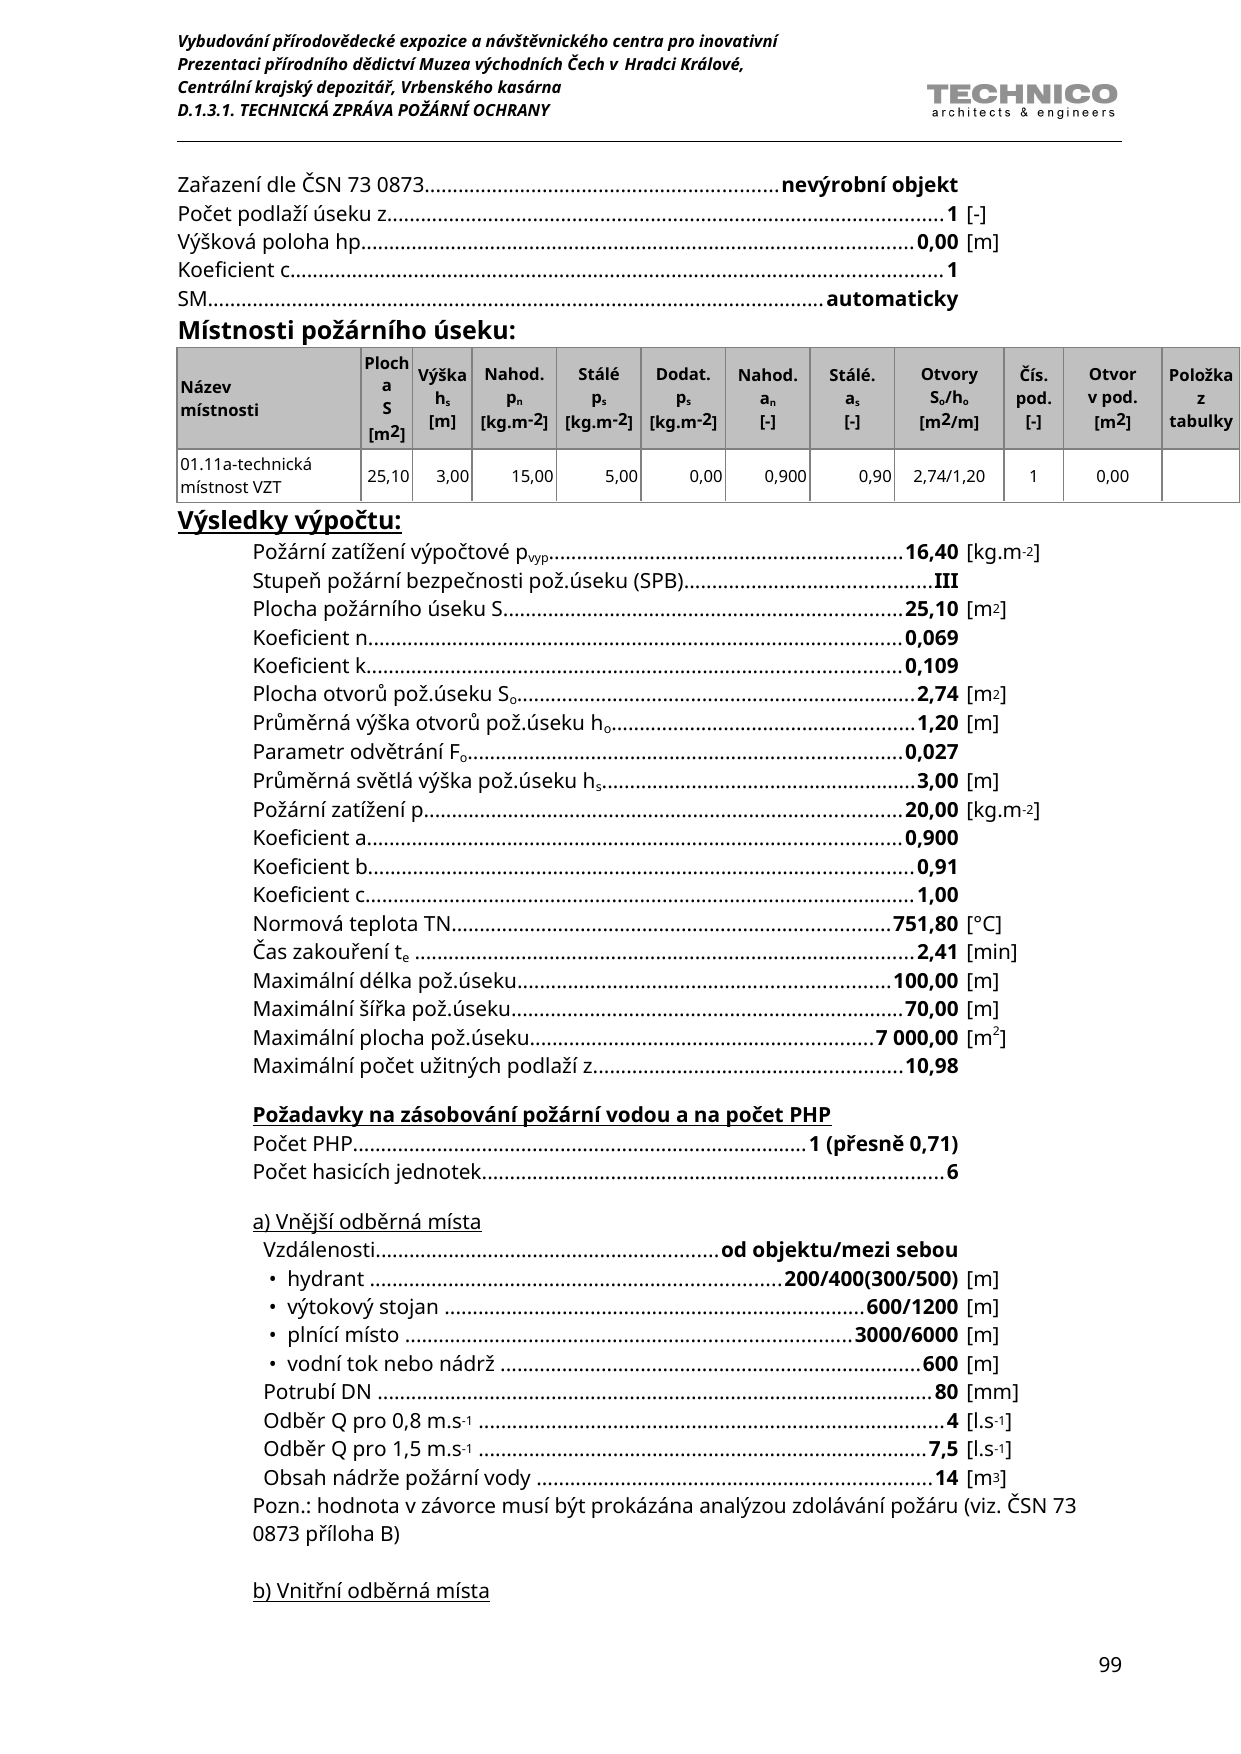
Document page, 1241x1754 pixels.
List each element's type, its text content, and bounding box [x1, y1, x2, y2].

text Požární zatížení p 20,00 [kg.m-2] [252, 795, 1122, 823]
text Průměrná světlá výška pož.úseku hs 3,00 [m] [252, 766, 1122, 795]
text • plnící místo 3000/6000 [m] [252, 1321, 1122, 1349]
text Pozn.: hodnota v závorce musí být prokázána analýzou zdolávání požáru (viz. ČSN 73 0873 příloha B) [252, 1491, 1122, 1548]
text Plocha požárního úseku S 25,10 [m2] [252, 594, 1122, 623]
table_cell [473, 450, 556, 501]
text Maximální plocha pož.úseku 7 000,00 [m2] [252, 1023, 1122, 1051]
text Výsledky výpočtu: [177, 503, 1122, 537]
text Vzdálenosti od objektu/mezi sebou [252, 1235, 1122, 1264]
text Výšková poloha hp 0,00 [m] [177, 227, 1122, 256]
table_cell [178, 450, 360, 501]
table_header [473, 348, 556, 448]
text Místnosti požárního úseku: [177, 312, 1122, 347]
text Koeficient k 0,109 [252, 651, 1122, 679]
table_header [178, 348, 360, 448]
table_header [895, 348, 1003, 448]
text Stupeň požární bezpečnosti pož.úseku (SPB) III [252, 566, 1122, 594]
text Průměrná výška otvorů pož.úseku ho 1,20 [m] [252, 708, 1122, 737]
picture [922, 78, 1124, 124]
text Koeficient b 0,91 [252, 852, 1122, 880]
text Koeficient c 1,00 [252, 880, 1122, 909]
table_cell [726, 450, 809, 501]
text SM automaticky [177, 284, 1122, 312]
text Maximální počet užitných podlaží z 10,98 [252, 1051, 1122, 1080]
text Počet PHP 1 (přesně 0,71) [252, 1129, 1122, 1157]
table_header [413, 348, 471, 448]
text Maximální šířka pož.úseku 70,00 [m] [252, 994, 1122, 1023]
text Normová teplota TN 751,80 [°C] [252, 909, 1122, 937]
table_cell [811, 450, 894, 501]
text Obsah nádrže požární vody 14 [m3] [252, 1463, 1122, 1491]
text Zařazení dle ČSN 73 0873 nevýrobní objekt [177, 170, 1122, 199]
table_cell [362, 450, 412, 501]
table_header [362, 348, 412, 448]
text Koeficient n 0,069 [252, 623, 1122, 651]
text Počet hasicích jednotek 6 [252, 1157, 1122, 1186]
text Požadavky na zásobování požární vodou a na počet PHP [252, 1101, 1122, 1129]
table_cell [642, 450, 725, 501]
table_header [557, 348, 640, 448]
text Parametr odvětrání Fo 0,027 [252, 737, 1122, 766]
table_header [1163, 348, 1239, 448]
text Odběr Q pro 0,8 m.s-1 4 [l.s-1] [252, 1406, 1122, 1434]
text Čas zakouření te 2,41 [min] [252, 937, 1122, 966]
text b) Vnitřní odběrná místa [252, 1576, 1122, 1605]
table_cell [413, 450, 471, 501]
text • vodní tok nebo nádrž 600 [m] [252, 1349, 1122, 1377]
text Plocha otvorů pož.úseku So 2,74 [m2] [252, 679, 1122, 708]
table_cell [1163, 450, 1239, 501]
text Potrubí DN 80 [mm] [252, 1377, 1122, 1406]
text a) Vnější odběrná místa [252, 1207, 1122, 1235]
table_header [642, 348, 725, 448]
text Počet podlaží úseku z 1 [-] [177, 199, 1122, 227]
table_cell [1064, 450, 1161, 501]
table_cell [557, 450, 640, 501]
text Odběr Q pro 1,5 m.s-1 7,5 [l.s-1] [252, 1434, 1122, 1463]
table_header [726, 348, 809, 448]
text Požární zatížení výpočtové pvyp 16,40 [kg.m-2] [252, 537, 1122, 566]
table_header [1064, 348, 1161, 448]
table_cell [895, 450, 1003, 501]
text Maximální délka pož.úseku 100,00 [m] [252, 966, 1122, 994]
text • hydrant 200/400(300/500) [m] [252, 1264, 1122, 1292]
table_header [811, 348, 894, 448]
text Koeficient a 0,900 [252, 823, 1122, 852]
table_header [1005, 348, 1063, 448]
text Koeficient c 1 [177, 256, 1122, 284]
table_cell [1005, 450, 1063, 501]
text • výtokový stojan 600/1200 [m] [252, 1292, 1122, 1321]
